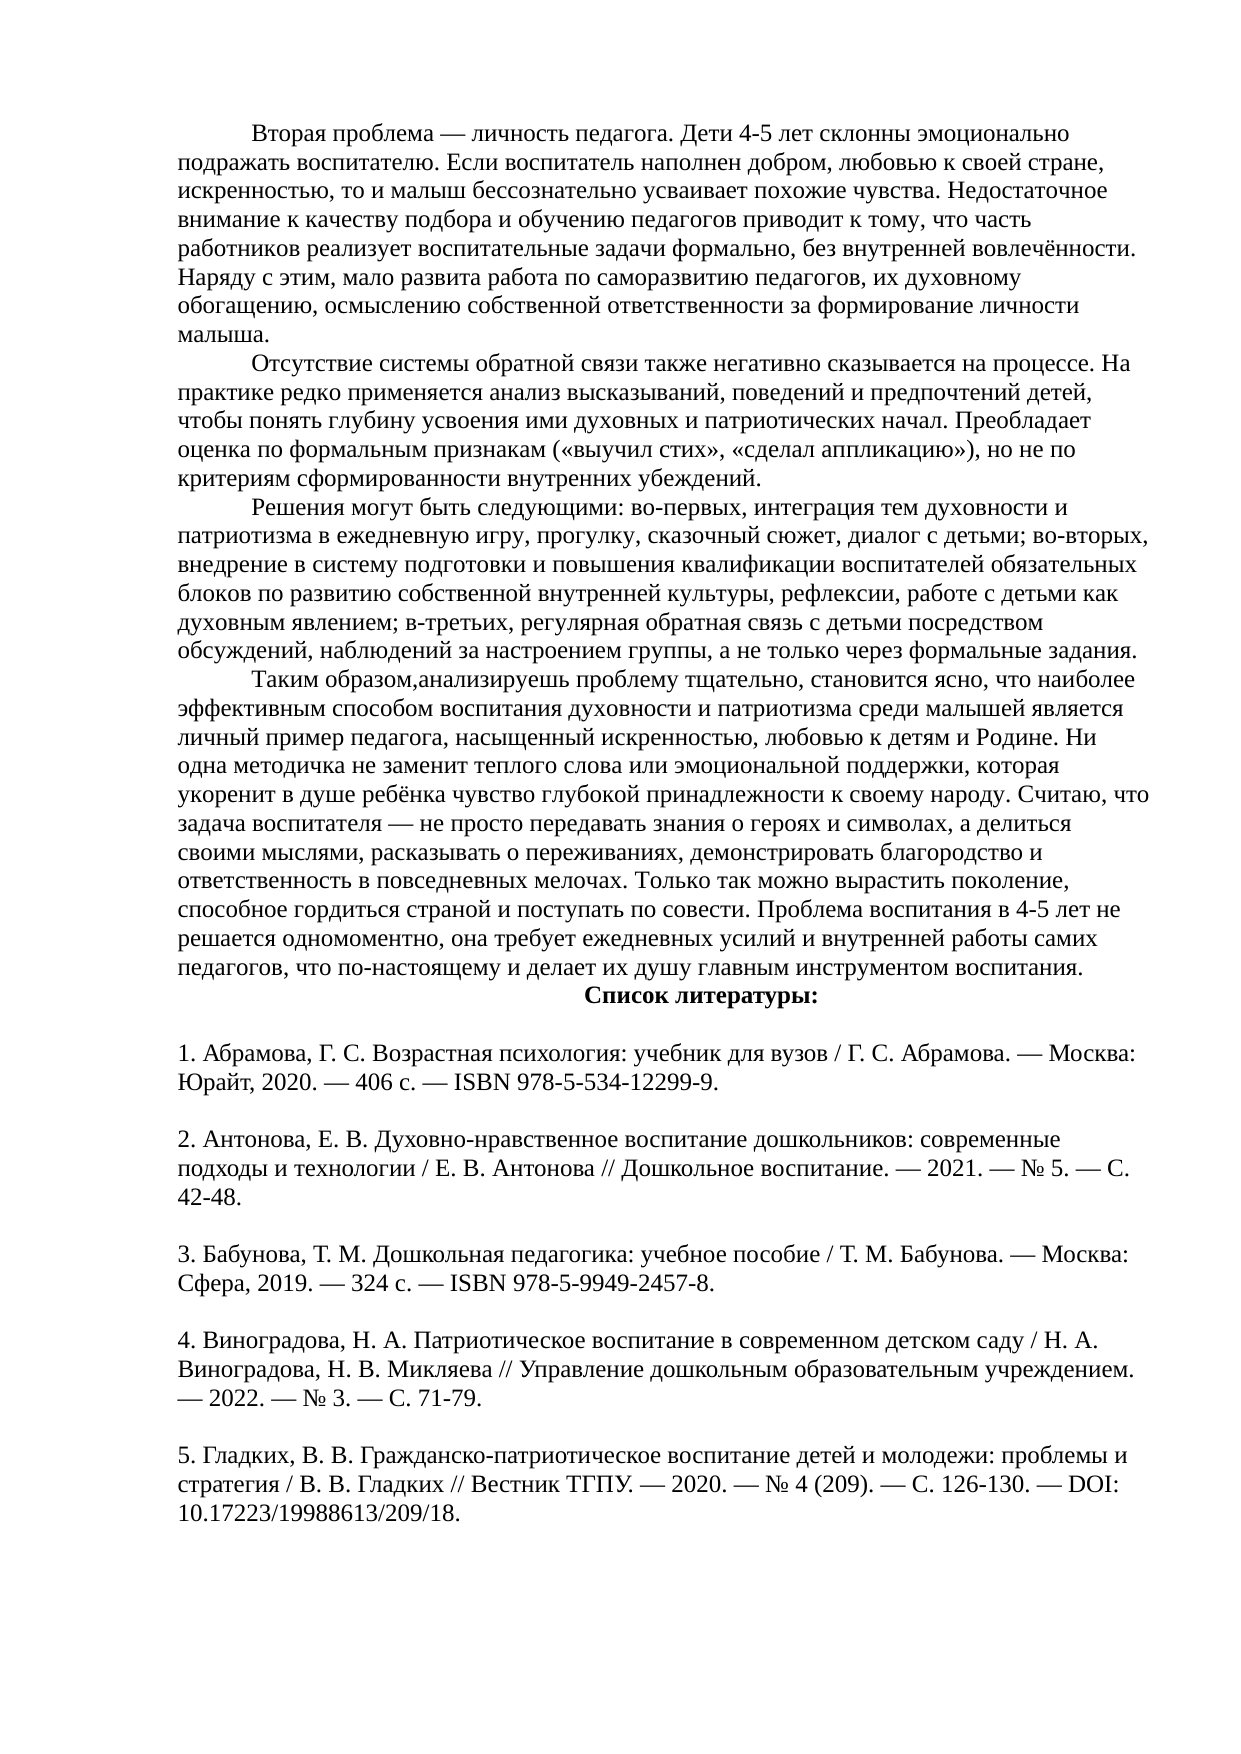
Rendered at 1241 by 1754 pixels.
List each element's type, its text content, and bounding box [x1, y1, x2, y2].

text 5. Гладких, В. В. Гражданско-патриотическое воспитание детей и молодежи: проблемы и стратегия / В. В. Гладких // Вестник ТГПУ. — 2020. — № 4 (209). — С. 126-130. — DOI: 10.17223/19988613/209/18. [177, 1441, 1152, 1527]
text 4. Виноградова, Н. А. Патриотическое воспитание в современном детском саду / Н. А. Виноградова, Н. В. Микляева // Управление дошкольным образовательным учреждением. — 2022. — № 3. — С. 71-79. [177, 1326, 1152, 1412]
text 2. Антонова, Е. В. Духовно-нравственное воспитание дошкольников: современные подходы и технологии / Е. В. Антонова // Дошкольное воспитание. — 2021. — № 5. — С. 42-48. [177, 1124, 1152, 1211]
text Решения могут быть следующими: во-первых, интеграция тем духовности и патриотизма в ежедневную игру, прогулку, сказочный сюжет, диалог с детьми; во-вторых, внедрение в систему подготовки и повышения квалификации воспитателей обязательных блоков по развитию собственной внутренней культуры, рефлексии, работе с детьми как духовным явлением; в-третьих, регулярная обратная связь с детьми посредством обсуждений, наблюдений за настроением группы, а не только через формальные задания. [177, 492, 1152, 664]
text 1. Абрамова, Г. С. Возрастная психология: учебник для вузов / Г. С. Абрамова. — Москва: Юрайт, 2020. — 406 с. — ISBN 978-5-534-12299-9. [177, 1038, 1152, 1096]
text Список литературы: [177, 981, 1152, 1009]
text Вторая проблема — личность педагога. Дети 4-5 лет склонны эмоционально подражать воспитателю. Если воспитатель наполнен добром, любовью к своей стране, искренностью, то и малыш бессознательно усваивает похожие чувства. Недостаточное внимание к качеству подбора и обучению педагогов приводит к тому, что часть работников реализует воспитательные задачи формально, без внутренней вовлечённости. Наряду с этим, мало развита работа по саморазвитию педагогов, их духовному обогащению, осмыслению собственной ответственности за формирование личности малыша. [177, 118, 1152, 348]
text 3. Бабунова, Т. М. Дошкольная педагогика: учебное пособие / Т. М. Бабунова. — Москва: Сфера, 2019. — 324 с. — ISBN 978-5-9949-2457-8. [177, 1239, 1152, 1297]
text Отсутствие системы обратной связи также негативно сказывается на процессе. На практике редко применяется анализ высказываний, поведений и предпочтений детей, чтобы понять глубину усвоения ими духовных и патриотических начал. Преобладает оценка по формальным признакам («выучил стих», «сделал аппликацию»), но не по критериям сформированности внутренних убеждений. [177, 348, 1152, 492]
text Таким образом,анализируешь проблему тщательно, становится ясно, что наиболее эффективным способом воспитания духовности и патриотизма среди малышей является личный пример педагога, насыщенный искренностью, любовью к детям и Родине. Ни одна методичка не заменит теплого слова или эмоциональной поддержки, которая укоренит в душе ребёнка чувство глубокой принадлежности к своему народу. Считаю, что задача воспитателя — не просто передавать знания о героях и символах, а делиться своими мыслями, расказывать о переживаниях, демонстрировать благородство и ответственность в повседневных мелочах. Только так можно вырастить поколение, способное гордиться страной и поступать по совести. Проблема воспитания в 4-5 лет не решается одномоментно, она требует ежедневных усилий и внутренней работы самих педагогов, что по-настоящему и делает их душу главным инструментом воспитания. [177, 664, 1152, 981]
